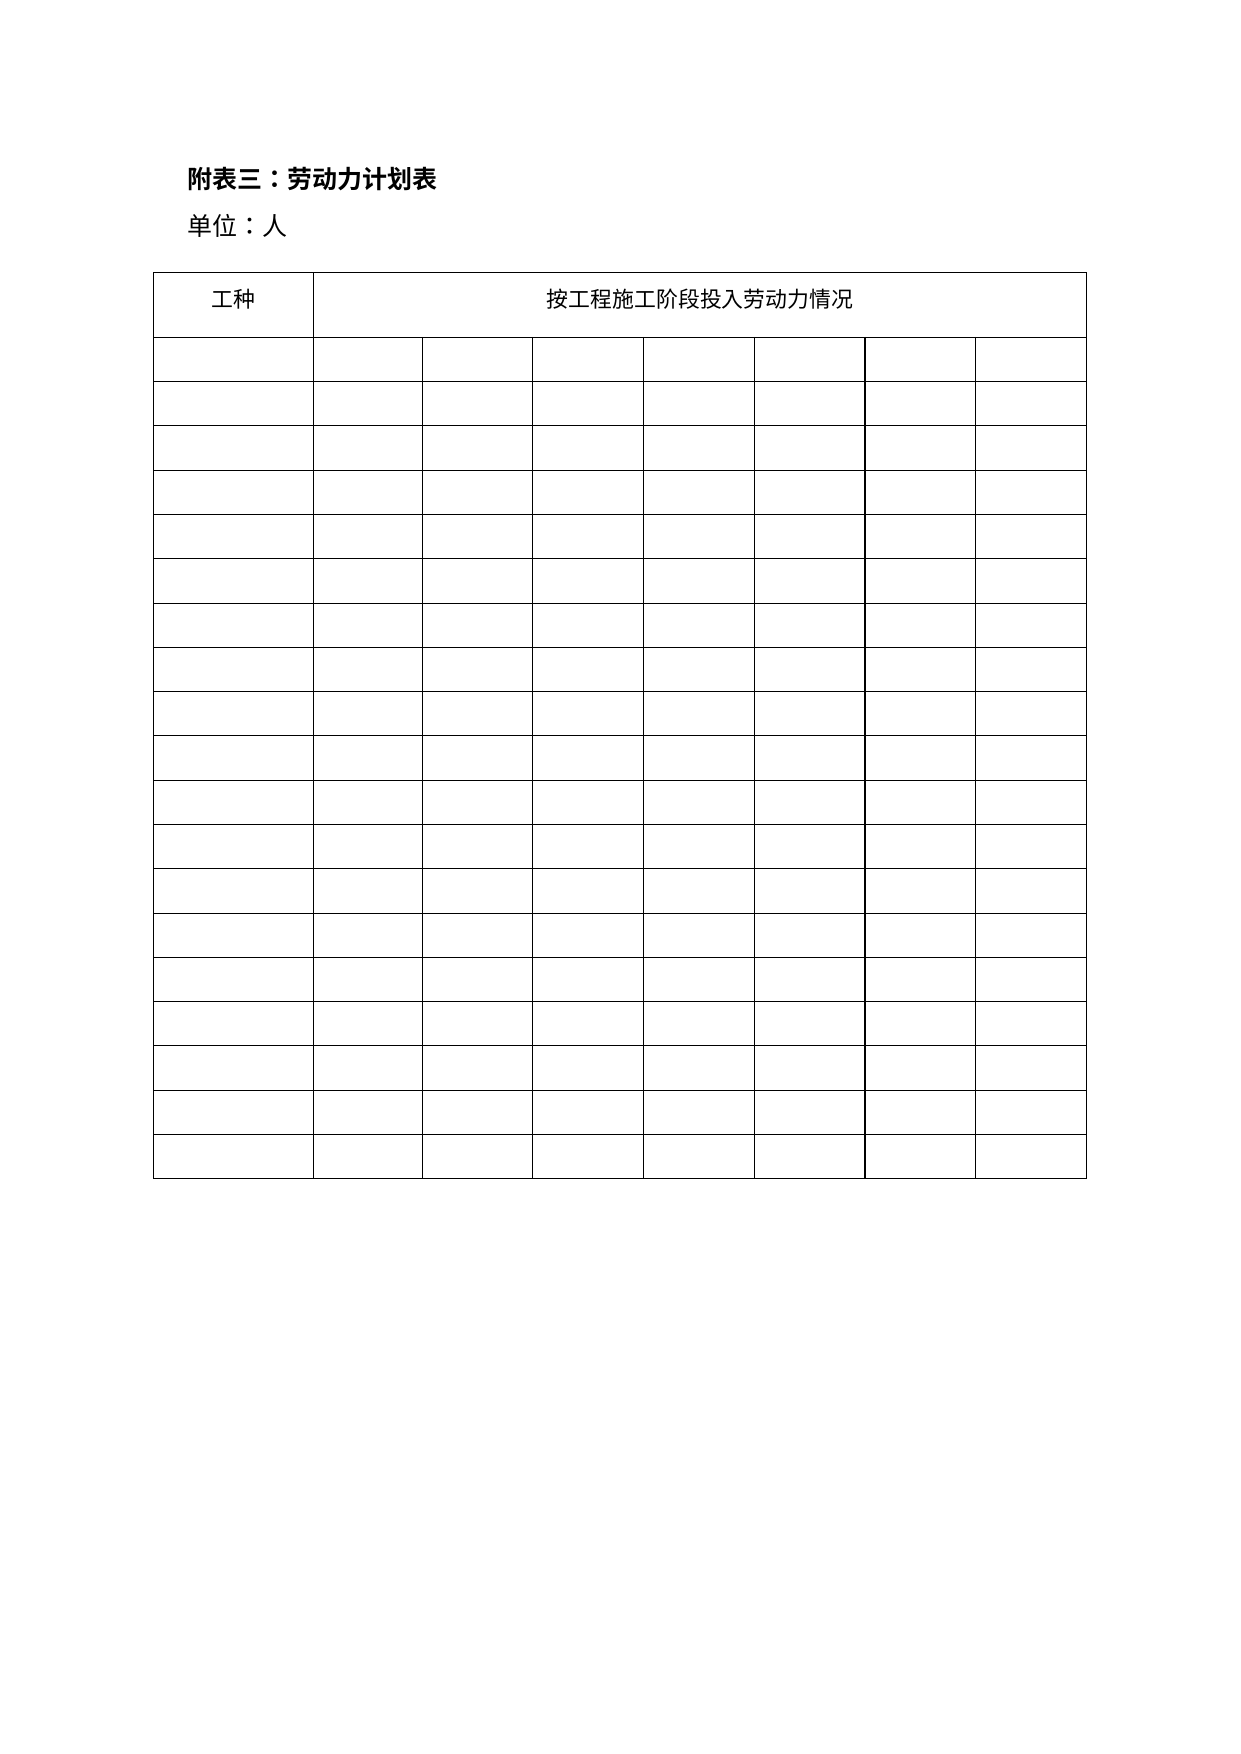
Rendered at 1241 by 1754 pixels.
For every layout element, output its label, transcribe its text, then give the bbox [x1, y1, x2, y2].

table_cell [755, 1135, 864, 1178]
table_cell [533, 825, 643, 868]
table_cell [644, 958, 754, 1001]
table_cell [314, 426, 422, 470]
table_cell [866, 1135, 975, 1178]
table_cell [866, 338, 975, 381]
table_cell [533, 1091, 643, 1134]
table_cell [314, 1046, 422, 1089]
table_cell [644, 1002, 754, 1045]
table_header 工种 [154, 273, 313, 337]
text 单位：人 [187, 208, 1053, 243]
table_cell [423, 1002, 532, 1045]
table_cell [533, 338, 643, 381]
table_cell [314, 559, 422, 602]
table_cell [423, 1135, 532, 1178]
table_cell [154, 914, 313, 957]
table_cell [423, 781, 532, 824]
table_cell [423, 1091, 532, 1134]
table_cell [866, 1046, 975, 1089]
table_cell [423, 914, 532, 957]
table_cell [314, 382, 422, 425]
table_cell [314, 736, 422, 779]
table_cell [976, 825, 1086, 868]
table_cell [423, 869, 532, 912]
table_cell [644, 825, 754, 868]
table_cell [314, 825, 422, 868]
table_cell [755, 869, 864, 912]
table_cell [976, 604, 1086, 647]
table_cell [533, 648, 643, 691]
table_cell [644, 1091, 754, 1134]
table_cell [154, 559, 313, 602]
table_cell [314, 338, 422, 381]
text 附表三：劳动力计划表 [187, 162, 1053, 196]
table_cell [866, 426, 975, 470]
table_cell [644, 1046, 754, 1089]
table_cell [423, 382, 532, 425]
table_cell [314, 648, 422, 691]
table_cell [154, 604, 313, 647]
table_cell [755, 1091, 864, 1134]
table_cell [866, 958, 975, 1001]
table_cell [154, 382, 313, 425]
table_cell [644, 559, 754, 602]
table_cell [976, 382, 1086, 425]
table_cell [423, 338, 532, 381]
table_cell [423, 559, 532, 602]
table_cell [866, 692, 975, 735]
table_cell [423, 692, 532, 735]
table_cell [154, 1046, 313, 1089]
table_cell [533, 869, 643, 912]
table_cell [423, 736, 532, 779]
table_cell [644, 1135, 754, 1178]
table_cell [644, 338, 754, 381]
table_cell [644, 781, 754, 824]
table_cell [866, 914, 975, 957]
table_cell [866, 559, 975, 602]
table_cell [533, 914, 643, 957]
table_cell [154, 958, 313, 1001]
table_cell [755, 958, 864, 1001]
table_cell [866, 1091, 975, 1134]
table_cell [976, 559, 1086, 602]
table_cell [533, 781, 643, 824]
table_cell [314, 604, 422, 647]
table_cell [755, 1046, 864, 1089]
table_cell [866, 471, 975, 514]
table_cell [533, 426, 643, 470]
table_cell [154, 426, 313, 470]
table_cell [755, 426, 864, 470]
table_cell [154, 338, 313, 381]
table_cell [644, 692, 754, 735]
table_cell [866, 515, 975, 558]
table_cell [976, 426, 1086, 470]
table_cell [423, 604, 532, 647]
table_cell [423, 471, 532, 514]
table_cell [755, 781, 864, 824]
table_cell [866, 736, 975, 779]
table_cell [154, 869, 313, 912]
table_cell [755, 471, 864, 514]
table_cell [976, 736, 1086, 779]
table_cell [976, 692, 1086, 735]
table_cell [314, 692, 422, 735]
table_cell [755, 1002, 864, 1045]
table_cell [755, 515, 864, 558]
table_cell [154, 1135, 313, 1178]
table_cell [755, 559, 864, 602]
table_cell [154, 781, 313, 824]
table_cell [866, 604, 975, 647]
table_cell [154, 471, 313, 514]
table_cell [755, 648, 864, 691]
table_cell [154, 648, 313, 691]
table_cell [533, 1002, 643, 1045]
table_header 按工程施工阶段投入劳动力情况 [314, 273, 1086, 337]
table_cell [533, 1046, 643, 1089]
table_cell [154, 736, 313, 779]
table_cell [755, 692, 864, 735]
table_cell [533, 958, 643, 1001]
table_cell [644, 426, 754, 470]
table_cell [866, 1002, 975, 1045]
table_cell [154, 825, 313, 868]
table_cell [976, 648, 1086, 691]
table_cell [644, 515, 754, 558]
table_cell [314, 515, 422, 558]
table_cell [755, 914, 864, 957]
table_cell [314, 1002, 422, 1045]
table_cell [976, 958, 1086, 1001]
table_cell [976, 869, 1086, 912]
table_cell [314, 1135, 422, 1178]
table_cell [755, 736, 864, 779]
table_cell [423, 515, 532, 558]
table_cell [866, 648, 975, 691]
table_cell [755, 825, 864, 868]
table_cell [866, 781, 975, 824]
table_cell [154, 692, 313, 735]
table_cell [976, 471, 1086, 514]
table_cell [314, 781, 422, 824]
table_cell [644, 382, 754, 425]
table_cell [314, 471, 422, 514]
table_cell [976, 1091, 1086, 1134]
table_cell [314, 1091, 422, 1134]
table_cell [314, 914, 422, 957]
table_cell [533, 471, 643, 514]
table_cell [755, 382, 864, 425]
table_cell [154, 515, 313, 558]
table_cell [314, 869, 422, 912]
table_cell [644, 604, 754, 647]
table_cell [423, 1046, 532, 1089]
table_cell [755, 338, 864, 381]
table_cell [423, 825, 532, 868]
table_cell [755, 604, 864, 647]
table_cell [644, 869, 754, 912]
table_cell [533, 736, 643, 779]
table_cell [423, 648, 532, 691]
table_cell [154, 1002, 313, 1045]
table_cell [976, 338, 1086, 381]
table_cell [866, 869, 975, 912]
table_cell [423, 958, 532, 1001]
table_cell [533, 604, 643, 647]
table_cell [976, 914, 1086, 957]
table_cell [423, 426, 532, 470]
table_cell [533, 515, 643, 558]
table_cell [644, 914, 754, 957]
table_cell [533, 559, 643, 602]
table_cell [644, 736, 754, 779]
table_cell [866, 825, 975, 868]
table_cell [533, 1135, 643, 1178]
table_cell [533, 692, 643, 735]
table_cell [533, 382, 643, 425]
table_cell [644, 648, 754, 691]
table_cell [154, 1091, 313, 1134]
table_cell [976, 515, 1086, 558]
table_cell [644, 471, 754, 514]
table_cell [866, 382, 975, 425]
table_cell [976, 1046, 1086, 1089]
table_cell [976, 1135, 1086, 1178]
table_cell [976, 1002, 1086, 1045]
table_cell [314, 958, 422, 1001]
table_cell [976, 781, 1086, 824]
